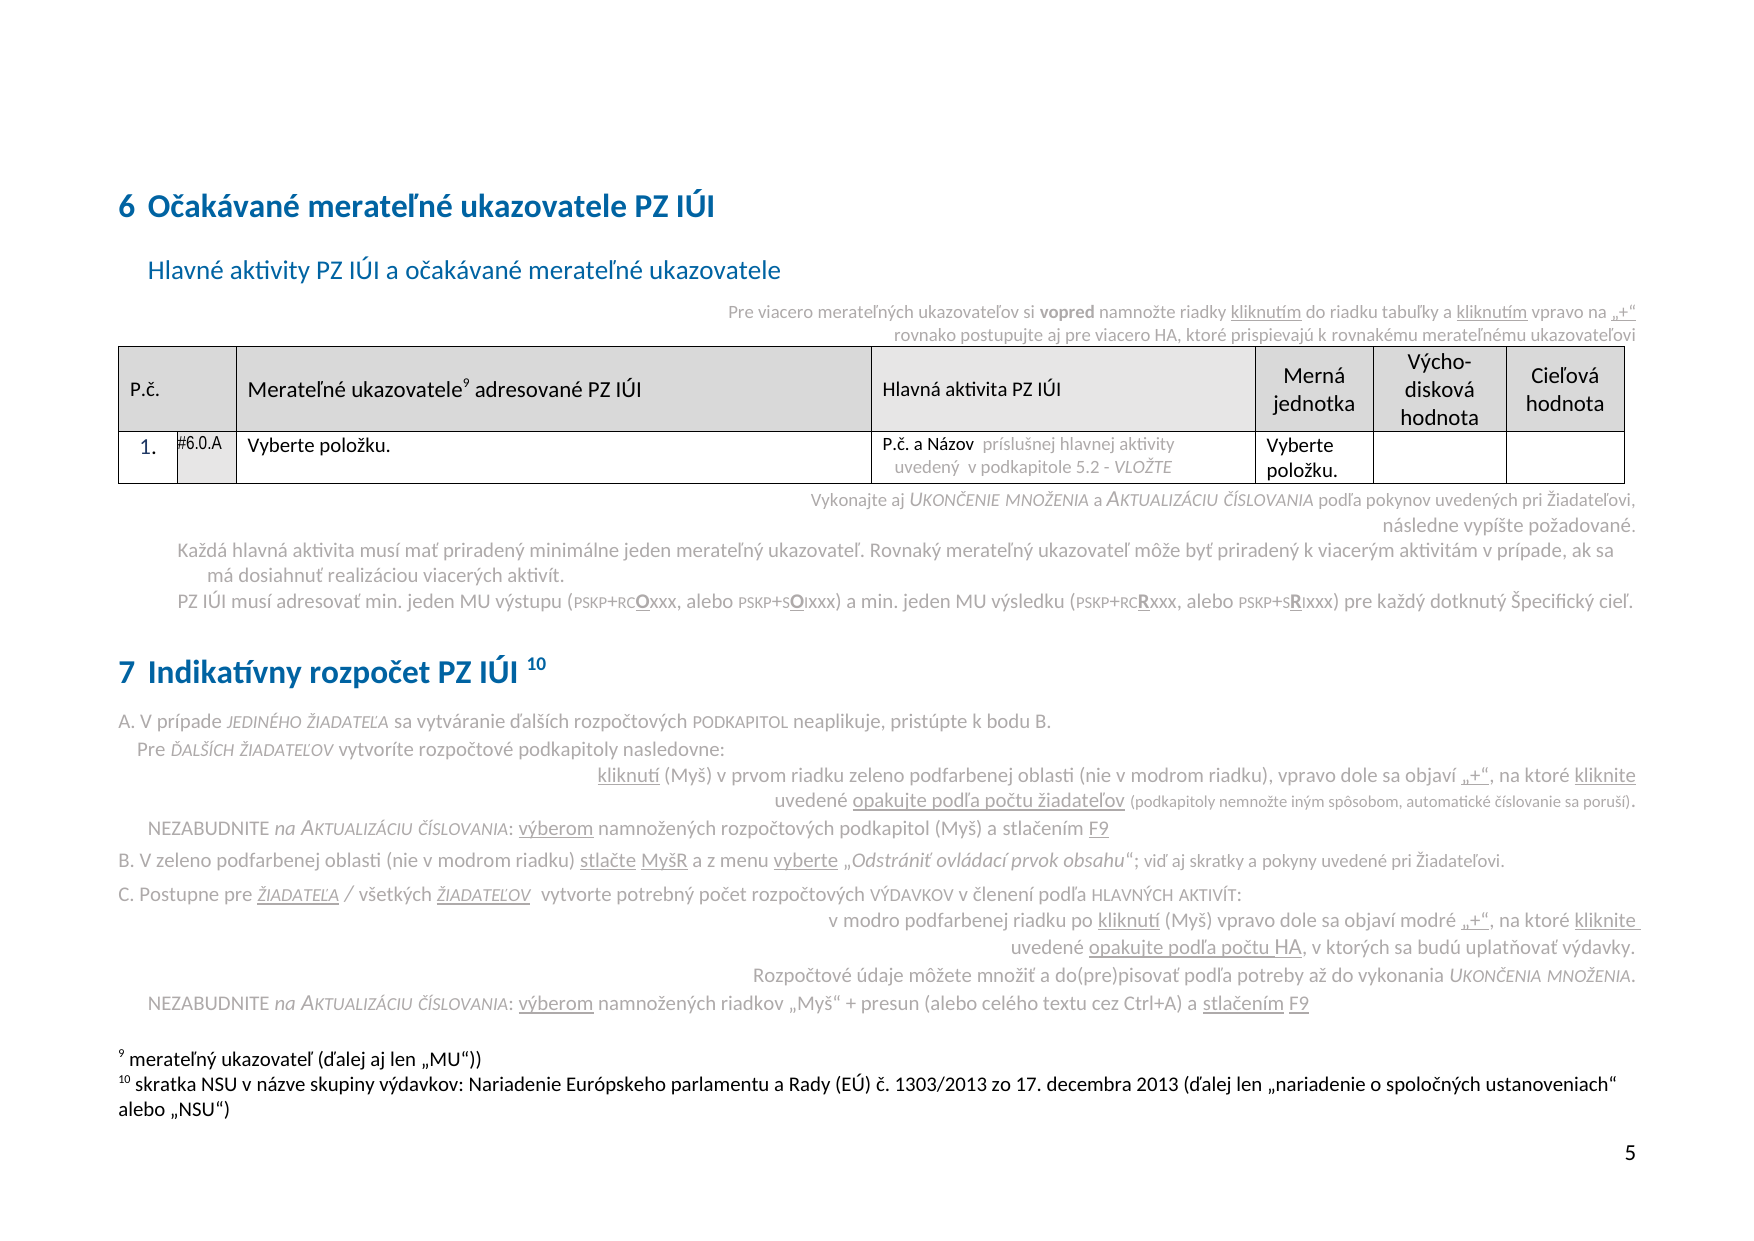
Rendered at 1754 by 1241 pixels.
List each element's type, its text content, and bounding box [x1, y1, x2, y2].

text Hlavné aktivity PZ IÚI a očakávané merateľné ukazovatele [148, 253, 1636, 286]
table_header Cieľová hodnota [1507, 347, 1624, 431]
text uvedené opakujte podľa počtu HA, v ktorých sa budú uplatňovať výdavky. [118, 932, 1636, 961]
text uvedené opakujte podľa počtu žiadateľov (podkapitoly nemnožte iným spôsobom, automatické číslovanie sa poruší). [118, 788, 1636, 813]
text kliknutí (Myš) v prvom riadku zeleno podfarbenej oblasti (nie v modrom riadku), vpravo dole sa objaví „+“, na ktoré kliknite [118, 762, 1636, 788]
text C. Postupne pre žiadateľa / všetkých žiadateľov vytvorte potrebný počet rozpočtových výdavkov v členení podľa hlavných aktivít: [118, 879, 1636, 907]
text Pre ďalších žiadateľov vytvoríte rozpočtové podkapitoly nasledovne: [118, 734, 1636, 762]
text A. V prípade jediného žiadateľa sa vytváranie ďalších rozpočtových podkapitol neaplikuje, pristúpte k bodu B. [118, 706, 1636, 734]
text v modro podfarbenej riadku po kliknutí (Myš) vpravo dole sa objaví modré „+“, na ktoré kliknite [118, 907, 1636, 932]
text rovnako postupujte aj pre viacero HA, ktoré prispievajú k rovnakému merateľnému ukazovateľovi [118, 323, 1636, 346]
text PZ IÚI musí adresovať min. jeden MU výstupu (pskp+rcOxxx, alebo pskp+sOixxx) a min. jeden MU výsledku (pskp+rcRxxx, alebo pskp+sRixxx) pre každý dotknutý Špecifický cieľ. [177, 588, 1636, 613]
text Vykonajte aj Ukončenie množenia a Aktualizáciu číslovania podľa pokynov uvedených pri Žiadateľovi, [118, 484, 1636, 512]
table_header Merateľné ukazovatele adresované PZ IÚI [237, 347, 871, 431]
subtitle Indikatívny rozpočet PZ IÚI [118, 651, 1636, 692]
text Každá hlavná aktivita musí mať priradený minimálne jeden merateľný ukazovateľ. Rovnaký merateľný ukazovateľ môže byť priradený k viacerým aktivitám v prípade, ak sa má dosiahnuť realizáciou viacerých aktivít. [177, 537, 1636, 588]
text B. V zeleno podfarbenej oblasti (nie v modrom riadku) stlačte MyšR a z menu vyberte „Odstrániť ovládací prvok obsahu“; viď aj skratky a pokyny uvedené pri Žiadateľovi. [118, 847, 1636, 873]
table_header Hlavná aktivita PZ IÚI [872, 347, 1255, 431]
text Rozpočtové údaje môžete množiť a do(pre)pisovať podľa potreby až do vykonania Ukončenia množenia. [118, 961, 1636, 988]
table_header P.č. [119, 347, 236, 431]
subtitle Očakávané merateľné ukazovatele PZ IÚI [118, 185, 1636, 226]
text NEZABUDNITE na Aktualizáciu číslovania: výberom namnožených riadkov „Myš“ + presun (alebo celého textu cez Ctrl+A) a stlačením F9 [118, 988, 1636, 1017]
text NEZABUDNITE na Aktualizáciu číslovania: výberom namnožených rozpočtových podkapitol (Myš) a stlačením F9 [118, 813, 1636, 841]
table_header Merná jednotka [1256, 347, 1373, 431]
text následne vypíšte požadované. [118, 512, 1636, 537]
text Pre viacero merateľných ukazovateľov si vopred namnožte riadky kliknutím do riadku tabuľky a kliknutím vpravo na „+“ [118, 300, 1636, 323]
table_header Výcho-disková hodnota [1374, 347, 1506, 431]
